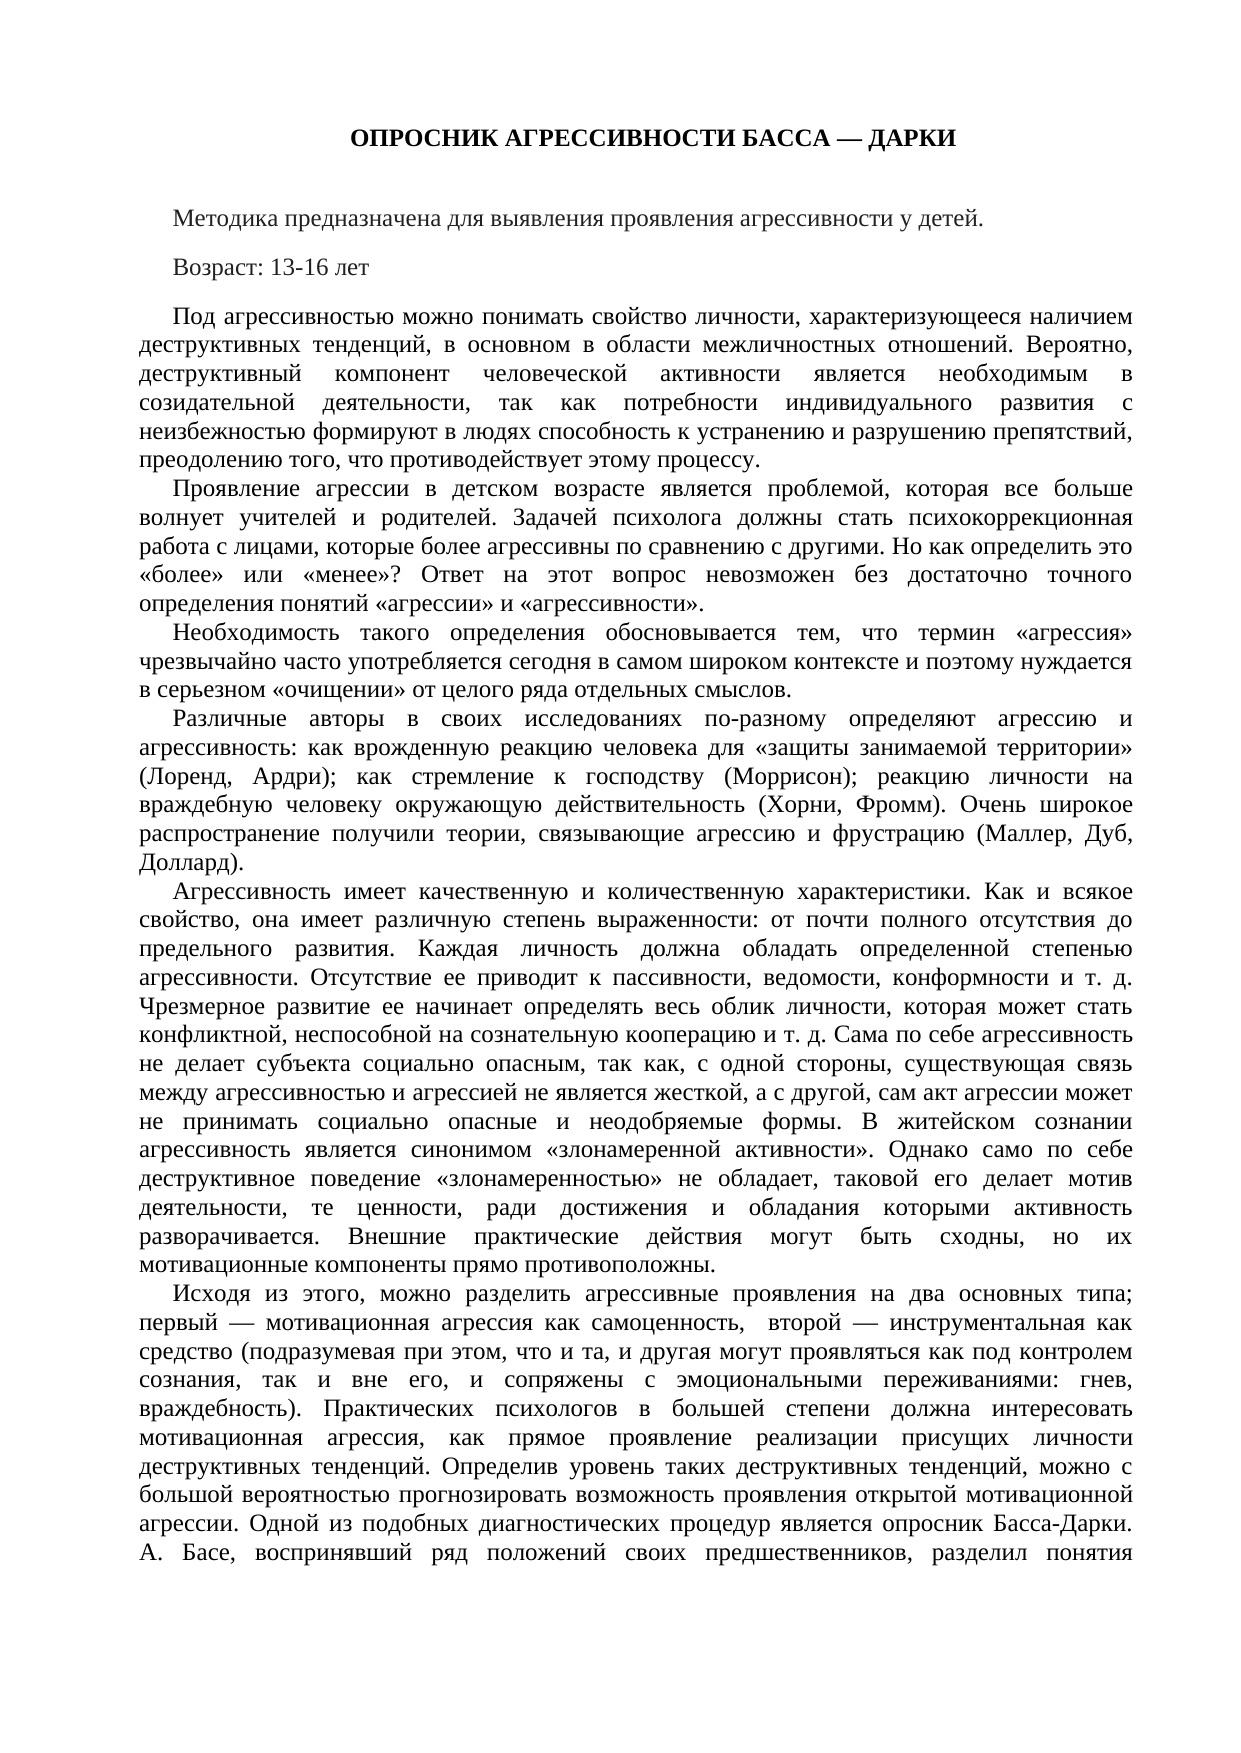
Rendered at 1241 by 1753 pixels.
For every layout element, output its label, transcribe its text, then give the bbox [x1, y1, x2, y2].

text ОПРОСНИК АГРЕССИВНОСТИ БАССА — ДАРКИ [139, 123, 1134, 152]
text Методика предназначена для выявления проявления агрессивности у детей. [118, 203, 1134, 232]
text Под агрессивностью можно понимать свойство личности, характеризующееся наличием деструктивных тенденций, в основном в области межличностных отношений. Вероятно, деструктивный компонент человеческой активности является необходимым в созидательной деятельности, так как потребности индивидуального развития с неизбежностью формируют в людях способность к устранению и разрушению препятствий, преодолению того, что противодействует этому процессу. [139, 301, 1134, 473]
text Возраст: 13-16 лет [118, 252, 1134, 281]
text Агрессивность имеет качественную и количественную характеристики. Как и всякое свойство, она имеет различную степень выраженности: от почти полного отсутствия до предельного развития. Каждая личность должна обладать определенной степенью агрессивности. Отсутствие ее приводит к пассивности, ведомости, конформности и т. д. Чрезмерное развитие ее начинает определять весь облик личности, которая может стать конфликтной, неспособной на сознательную кооперацию и т. д. Сама по себе агрессивность не делает субъекта социально опасным, так как, с одной стороны, существующая связь между агрессивностью и агрессией не является жесткой, а с другой, сам акт агрессии может не принимать социально опасные и неодобряемые формы. В житейском сознании агрессивность является синонимом «злонамеренной активности». Однако само по себе деструктивное поведение «злонамеренностью» не обладает, таковой его делает мотив деятельности, те ценности, ради достижения и обладания которыми активность разворачивается. Внешние практические действия могут быть сходны, но их мотивационные компоненты прямо противоположны. [139, 876, 1134, 1278]
text Различные авторы в своих исследованиях по-разному определяют агрессию и агрессивность: как врожденную реакцию человека для «защиты занимаемой территории» (Лоренд, Ардри); как стремление к господству (Моррисон); реакцию личности на враждебную человеку окружающую действительность (Хорни, Фромм). Очень широкое распространение получили теории, связывающие агрессию и фрустрацию (Маллер, Дуб, Доллард). [139, 703, 1134, 876]
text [139, 1278, 1134, 1566]
text Проявление агрессии в детском возрасте является проблемой, которая все больше волнует учителей и родителей. Задачей психолога должны стать психокоррекционная работа с лицами, которые более агрессивны по сравнению с другими. Но как определить это «более» или «менее»? Ответ на этот вопрос невозможен без достаточно точного определения понятий «агрессии» и «агрессивности». [139, 473, 1134, 617]
text Необходимость такого определения обосновывается тем, что термин «агрессия» чрезвычайно часто употребляется сегодня в самом широком контексте и поэтому нуждается в серьезном «очищении» от целого ряда отдельных смыслов. [139, 617, 1134, 703]
